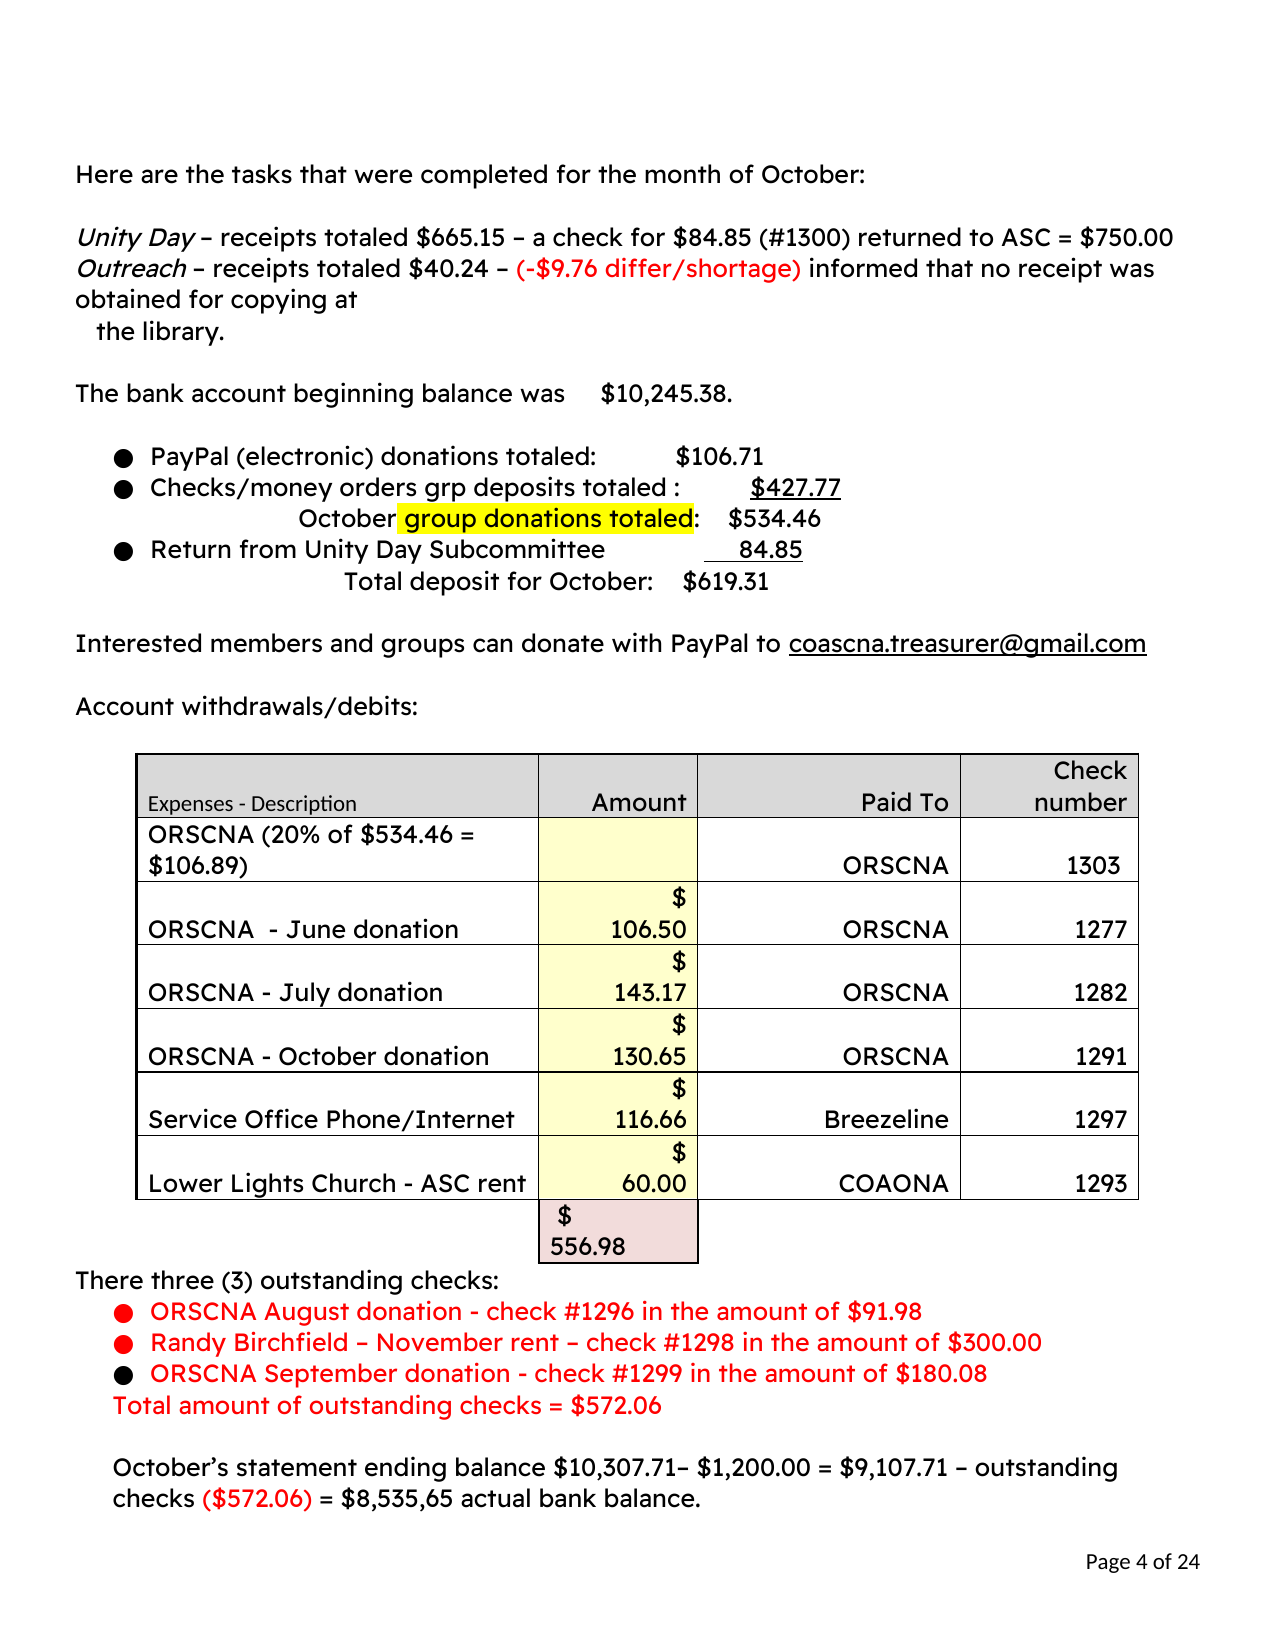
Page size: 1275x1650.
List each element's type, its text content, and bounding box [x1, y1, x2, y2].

list Randy Birchfield – November rent – check #1298 in the amount of $300.00 [112, 1327, 1200, 1358]
list Return from Unity Day Subcommittee 84.85 [112, 534, 1200, 565]
text Account withdrawals/debits: [75, 690, 1200, 721]
text Here are the tasks that were completed for the month of October: [75, 159, 1200, 190]
text The bank account beginning balance was $10,245.38. [75, 378, 1200, 409]
list PayPal (electronic) donations totaled: $106.71 [112, 440, 1200, 471]
text Outreach – receipts totaled $40.24 – (-$9.76 differ/shortage) informed that no receipt was obtained for copying at [75, 253, 1200, 315]
text October group donations totaled: $534.46 [75, 503, 397, 534]
text Interested members and groups can donate with PayPal to coascna.treasurer@gmail.com [75, 628, 1200, 659]
text October group donations totaled: $534.46 [694, 503, 1200, 534]
list ORSCNA September donation - check #1299 in the amount of $180.08 [112, 1358, 1200, 1389]
text October’s statement ending balance $10,307.71– $1,200.00 = $9,107.71 – outstanding checks ($572.06) = $8,535,65 actual bank balance. [112, 1452, 1200, 1514]
text Unity Day – receipts totaled $665.15 – a check for $84.85 (#1300) returned to ASC = $750.00 [75, 221, 1200, 253]
text Total deposit for October: $619.31 [150, 565, 1200, 596]
list Checks/money orders grp deposits totaled : $427.77 [112, 471, 1200, 503]
text There three (3) outstanding checks: [75, 1264, 1200, 1295]
list ORSCNA August donation - check #1296 in the amount of $91.98 [112, 1295, 1200, 1327]
text the library. [75, 315, 1200, 346]
text Total amount of outstanding checks = $572.06 [112, 1389, 1200, 1420]
